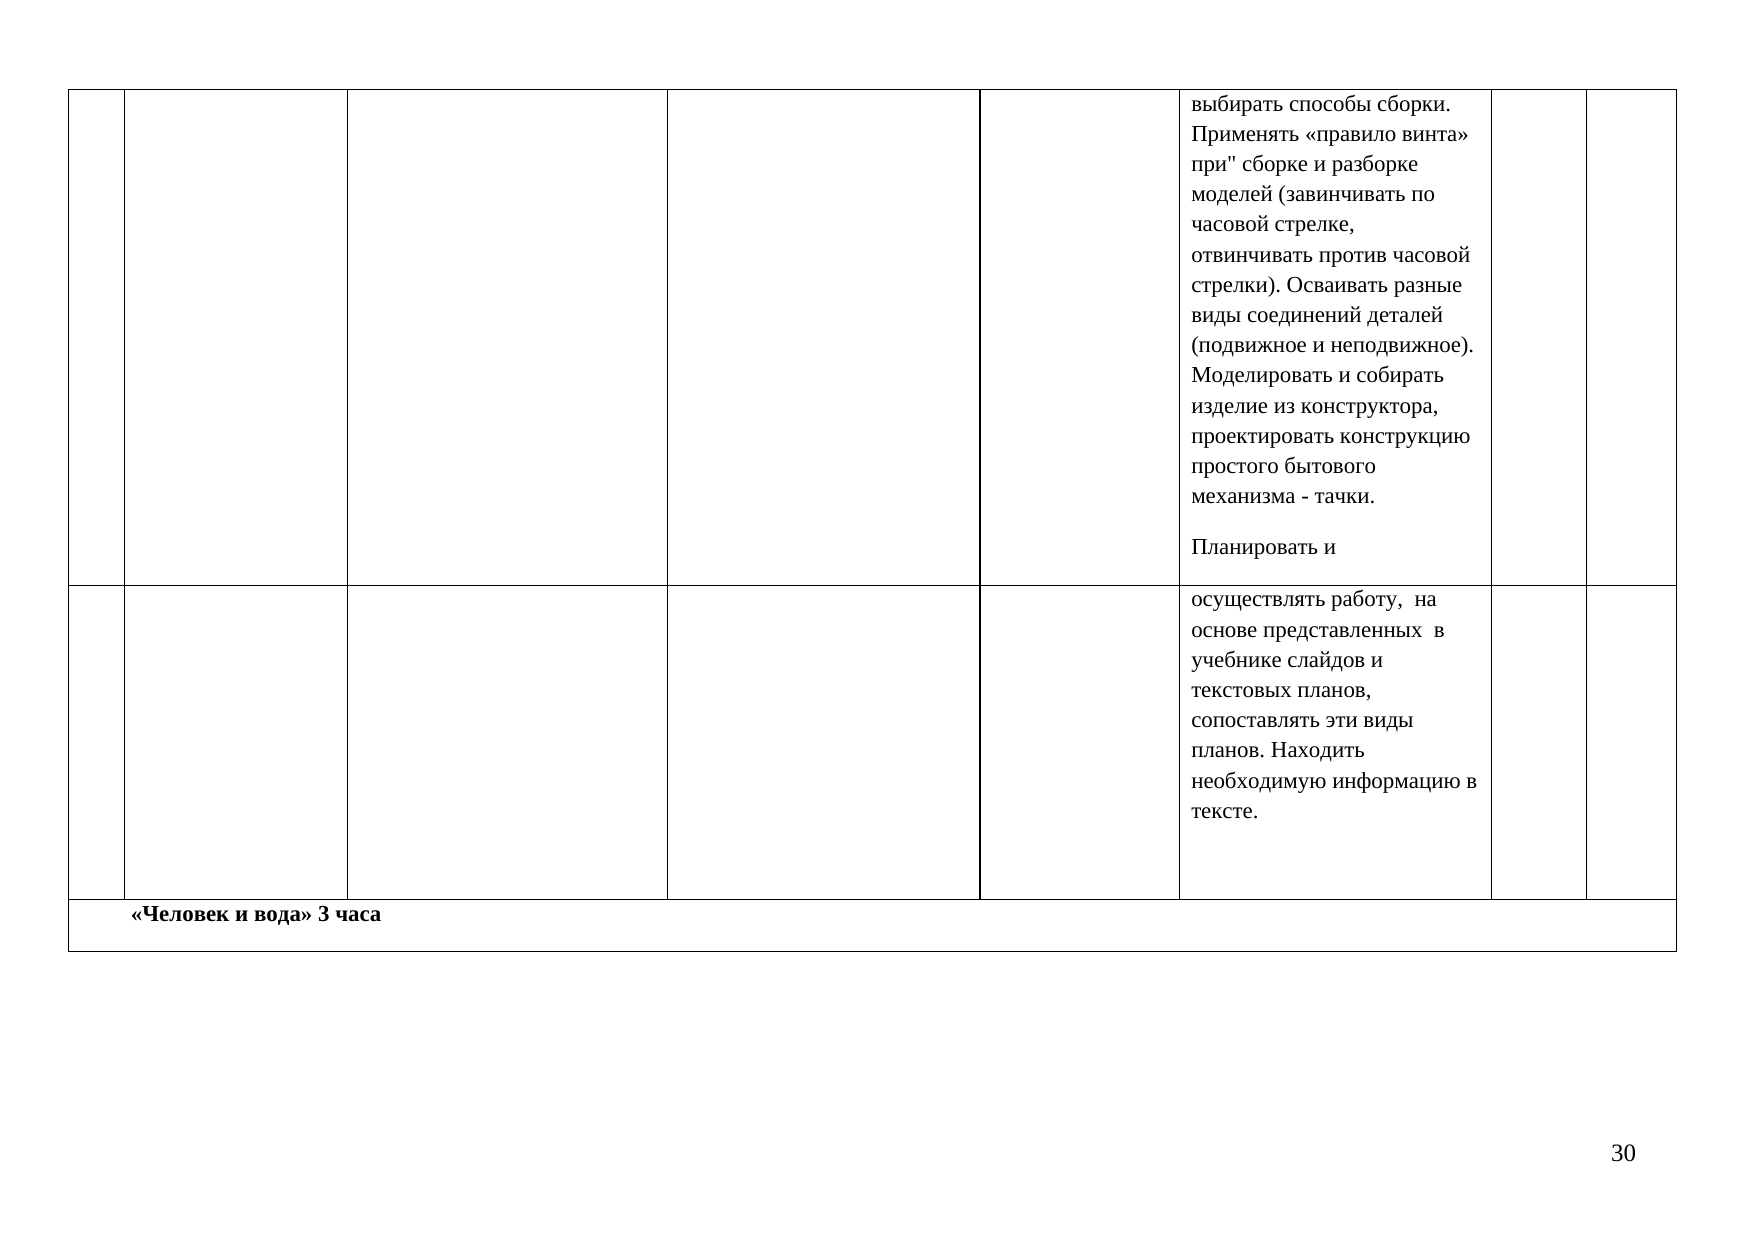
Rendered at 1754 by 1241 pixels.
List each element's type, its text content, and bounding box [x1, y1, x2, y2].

table_cell «Человек и вода» 3 часа [69, 900, 1676, 951]
table_cell [1587, 586, 1676, 899]
table_cell [668, 586, 979, 899]
table_cell [1492, 586, 1586, 899]
table_cell [1492, 90, 1586, 584]
table_cell [69, 586, 124, 899]
table_cell [981, 586, 1179, 899]
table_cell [1180, 90, 1491, 584]
table_cell 24 [69, 90, 124, 584]
table_cell [1587, 90, 1676, 584]
table_cell осуществлять работу, на основе представленных в учебнике слайдов и текстовых планов, сопоставлять эти виды планов. Находить необходимую информацию в тексте. [1180, 586, 1491, 899]
table_cell [348, 586, 667, 899]
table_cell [125, 90, 347, 584]
table_cell [125, 586, 347, 899]
